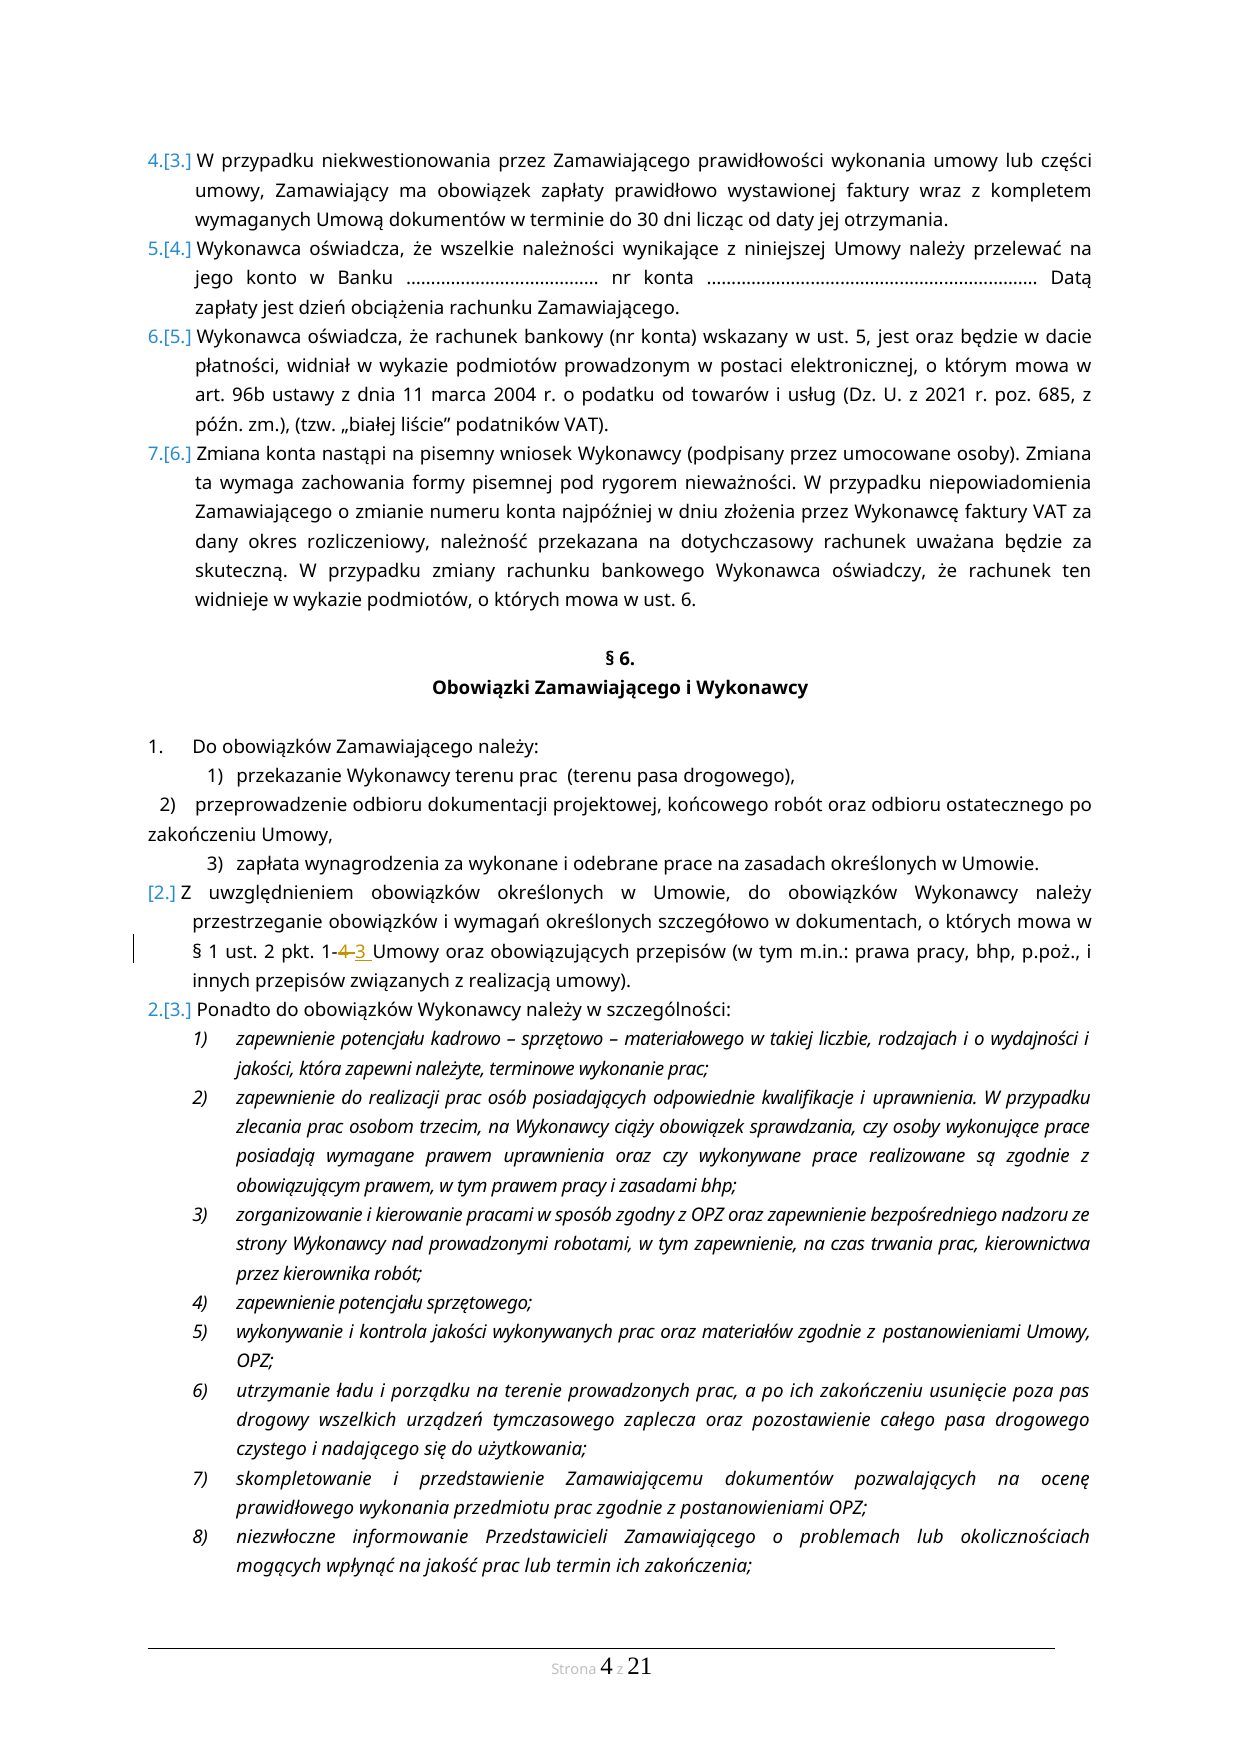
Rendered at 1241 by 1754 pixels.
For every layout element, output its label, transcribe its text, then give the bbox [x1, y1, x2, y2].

list zapłata wynagrodzenia za wykonane i odebrane prace na zasadach określonych w Umowie. [207, 850, 1093, 876]
text § 6. [148, 645, 1093, 671]
list Wykonawca oświadcza, że rachunek bankowy (nr konta) wskazany w ust. 5, jest oraz będzie w dacie płatności, widniał w wykazie podmiotów prowadzonym w postaci elektronicznej, o którym mowa w art. 96b ustawy z dnia 11 marca 2004 r. o podatku od towarów i usług (Dz. U. z 2021 r. poz. 685, z późn. zm.), (tzw. „białej liście” podatników VAT). [148, 323, 1093, 437]
list Wykonawca oświadcza, że wszelkie należności wynikające z niniejszej Umowy należy przelewać na jego konto w Banku ………………………………… nr konta …………………………………………………………. Datą zapłaty jest dzień obciążenia rachunku Zamawiającego. [148, 235, 1093, 319]
list zorganizowanie i kierowanie pracami w sposób zgodny z OPZ oraz zapewnienie bezpośredniego nadzoru ze strony Wykonawcy nad prowadzonymi robotami, w tym zapewnienie, na czas trwania prac, kierownictwa przez kierownika robót; [192, 1201, 1093, 1285]
list Zmiana konta nastąpi na pisemny wniosek Wykonawcy (podpisany przez umocowane osoby). Zmiana ta wymaga zachowania formy pisemnej pod rygorem nieważności. W przypadku niepowiadomienia Zamawiającego o zmianie numeru konta najpóźniej w dniu złożenia przez Wykonawcę faktury VAT za dany okres rozliczeniowy, należność przekazana na dotychczasowy rachunek uważana będzie za skuteczną. W przypadku zmiany rachunku bankowego Wykonawca oświadczy, że rachunek ten widnieje w wykazie podmiotów, o których mowa w ust. 6. [148, 440, 1093, 612]
list zapewnienie potencjału sprzętowego; [192, 1289, 1093, 1315]
list wykonywanie i kontrola jakości wykonywanych prac oraz materiałów zgodnie z postanowieniami Umowy, OPZ; [192, 1318, 1093, 1373]
list niezwłoczne informowanie Przedstawicieli Zamawiającego o problemach lub okolicznościach mogących wpłynąć na jakość prac lub termin ich zakończenia; [192, 1523, 1093, 1578]
list Ponadto do obowiązków Wykonawcy należy w szczególności: [148, 996, 1093, 1022]
list zapewnienie potencjału kadrowo – sprzętowo – materiałowego w takiej liczbie, rodzajach i o wydajności i jakości, która zapewni należyte, terminowe wykonanie prac; [192, 1026, 1093, 1081]
list przekazanie Wykonawcy terenu prac (terenu pasa drogowego), [207, 762, 1093, 788]
list Z uwzględnieniem obowiązków określonych w Umowie, do obowiązków Wykonawcy należy przestrzeganie obowiązków i wymagań określonych szczegółowo w dokumentach, o których mowa w § 1 ust. 2 pkt. 1-Umowy oraz obowiązujących przepisów (w tym m.in.: prawa pracy, bhp, p.poż., i innych przepisów związanych z realizacją umowy). [148, 879, 1093, 993]
list skompletowanie i przedstawienie Zamawiającemu dokumentów pozwalających na ocenę prawidłowego wykonania przedmiotu prac zgodnie z postanowieniami OPZ; [192, 1465, 1093, 1519]
list W przypadku niekwestionowania przez Zamawiającego prawidłowości wykonania umowy lub części umowy, Zamawiający ma obowiązek zapłaty prawidłowo wystawionej faktury wraz z kompletem wymaganych Umową dokumentów w terminie do 30 dni licząc od daty jej otrzymania. [148, 148, 1093, 232]
list przeprowadzenie odbioru dokumentacji projektowej, końcowego robót oraz odbioru ostatecznego po zakończeniu Umowy, [148, 792, 1093, 846]
list Do obowiązków Zamawiającego należy: [148, 733, 1093, 758]
text Obowiązki Zamawiającego i Wykonawcy [148, 674, 1093, 700]
list zapewnienie do realizacji prac osób posiadających odpowiednie kwalifikacje i uprawnienia. W przypadku zlecania prac osobom trzecim, na Wykonawcy ciąży obowiązek sprawdzania, czy osoby wykonujące prace posiadają wymagane prawem uprawnienia oraz czy wykonywane prace realizowane są zgodnie z obowiązującym prawem, w tym prawem pracy i zasadami bhp; [192, 1084, 1093, 1198]
list utrzymanie ładu i porządku na terenie prowadzonych prac, a po ich zakończeniu usunięcie poza pas drogowy wszelkich urządzeń tymczasowego zaplecza oraz pozostawienie całego pasa drogowego czystego i nadającego się do użytkowania; [192, 1377, 1093, 1461]
